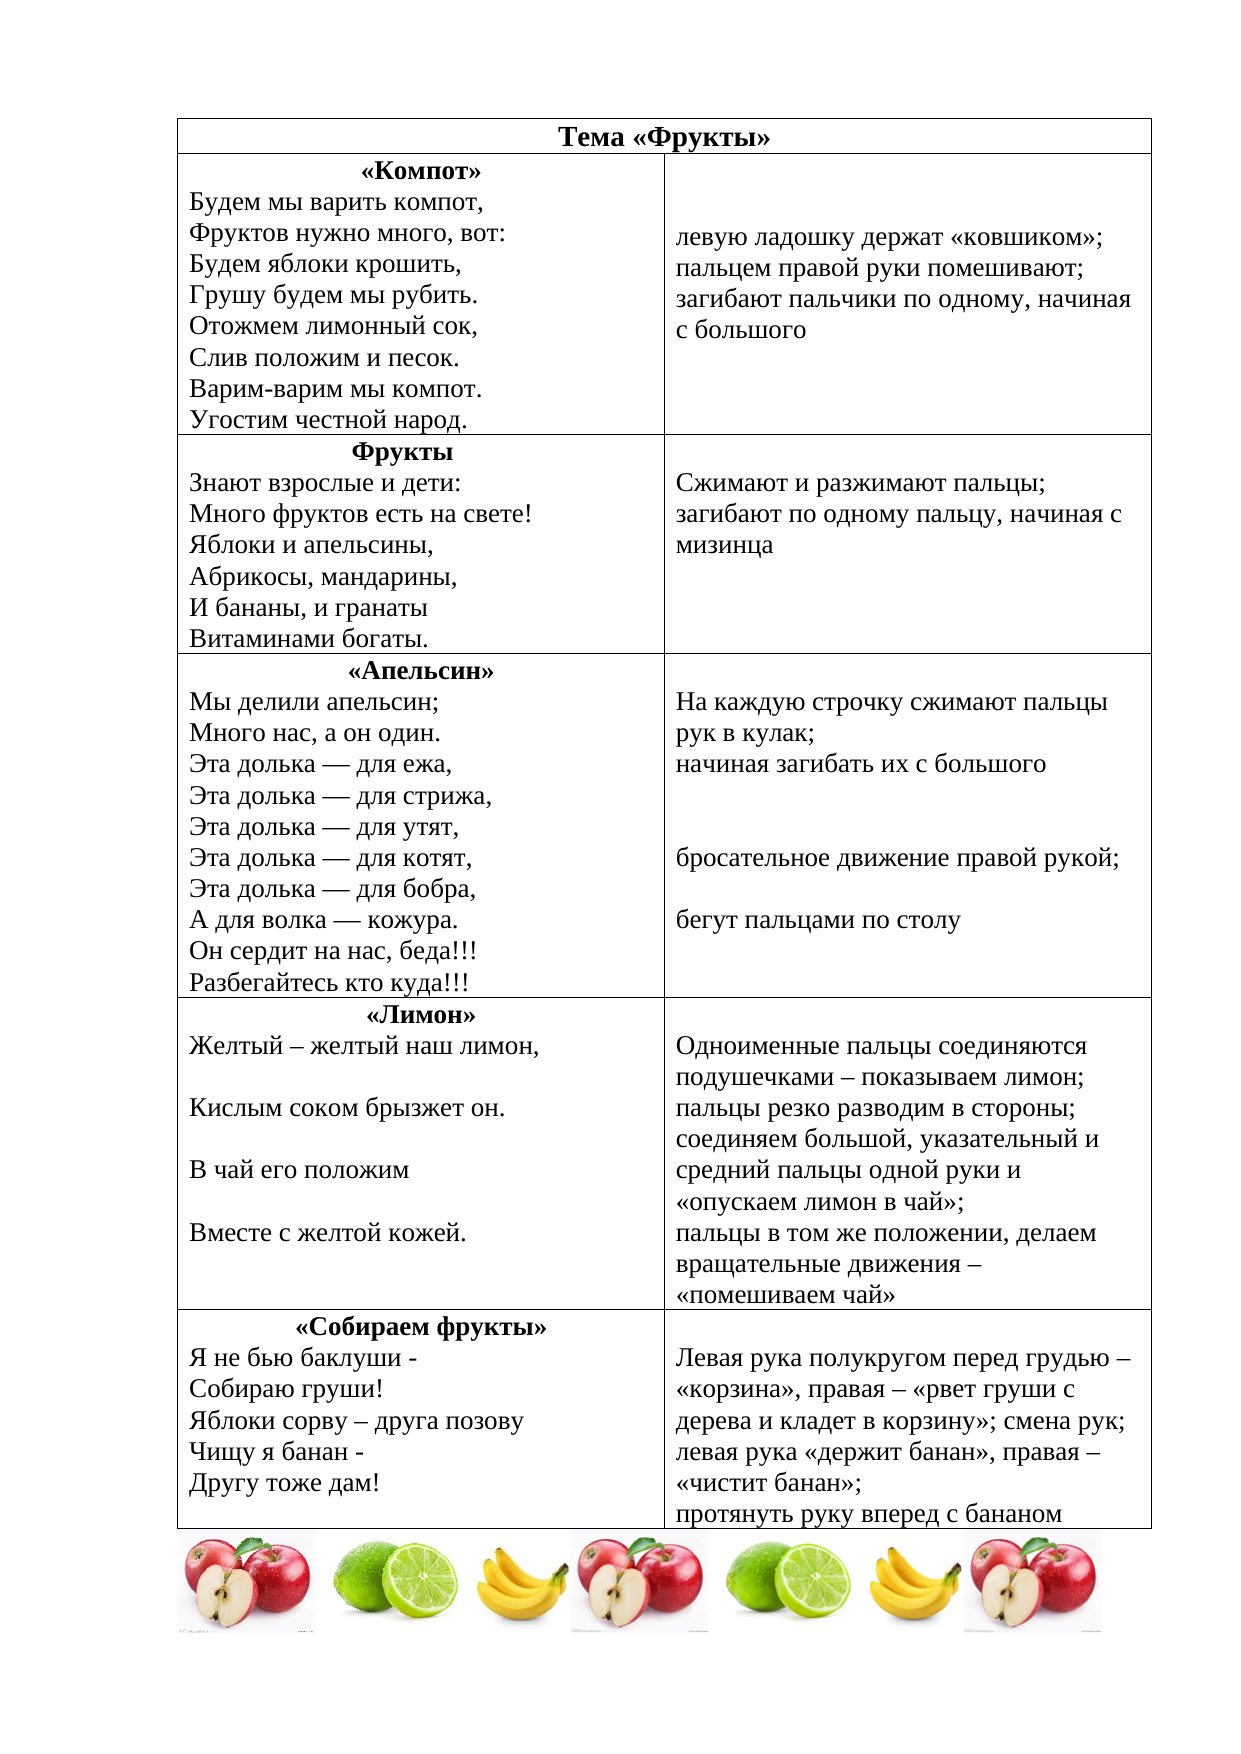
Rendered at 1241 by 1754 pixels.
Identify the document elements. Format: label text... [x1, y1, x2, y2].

table_cell «Компот» Будем мы варить компот, Фруктов нужно много, вот: Будем яблоки крошить, Грушу будем мы рубить. Отожмем лимонный сок, Слив положим и песок. Варим-варим мы компот. Угостим честной народ. [178, 154, 664, 434]
table_cell На каждую строчку сжимают пальцы рук в кулак; начиная загибать их с большого бросательное движение правой рукой; бегут пальцами по столу [665, 654, 1151, 997]
table_cell Одноименные пальцы соединяются подушечками – показываем лимон; пальцы резко разводим в стороны; соединяем большой, указательный и средний пальцы одной руки и «опускаем лимон в чай»; пальцы в том же положении, делаем вращательные движения – «помешиваем чай» [665, 998, 1151, 1309]
table_cell Фрукты Знают взрослые и дети: Много фруктов есть на свете! Яблоки и апельсины, Абрикосы, мандарины, И бананы, и гранаты Витаминами богаты. [178, 435, 664, 653]
table_cell Левая рука полукругом перед грудью – «корзина», правая – «рвет груши с дерева и кладет в корзину»; смена рук; левая рука «держит банан», правая – «чистит банан»; протянуть руку вперед с бананом [665, 1310, 1151, 1528]
table_header Тема «Фрукты» [178, 119, 1151, 153]
table_cell левую ладошку держат «ковшиком»; пальцем правой руки помешивают; загибают пальчики по одному, начиная с большого [665, 154, 1151, 434]
table_cell «Собираем фрукты» Я не бью баклуши - Собираю груши! Яблоки сорву – друга позову Чищу я банан - Другу тоже дам! [178, 1310, 664, 1528]
table_cell Сжимают и разжимают пальцы; загибают по одному пальцу, начиная с мизинца [665, 435, 1151, 653]
table_cell «Апельсин» Мы делили апельсин; Много нас, а он один. Эта долька — для ежа, Эта долька — для стрижа, Эта долька — для утят, Эта долька — для котят, Эта долька — для бобра, А для волка — кожура. Он сердит на нас, беда!!! Разбегайтесь кто куда!!! [178, 654, 664, 997]
table_cell «Лимон» Желтый – желтый наш лимон, Кислым соком брызжет он. В чай его положим Вместе с желтой кожей. [178, 998, 664, 1309]
picture [177, 1529, 1102, 1633]
